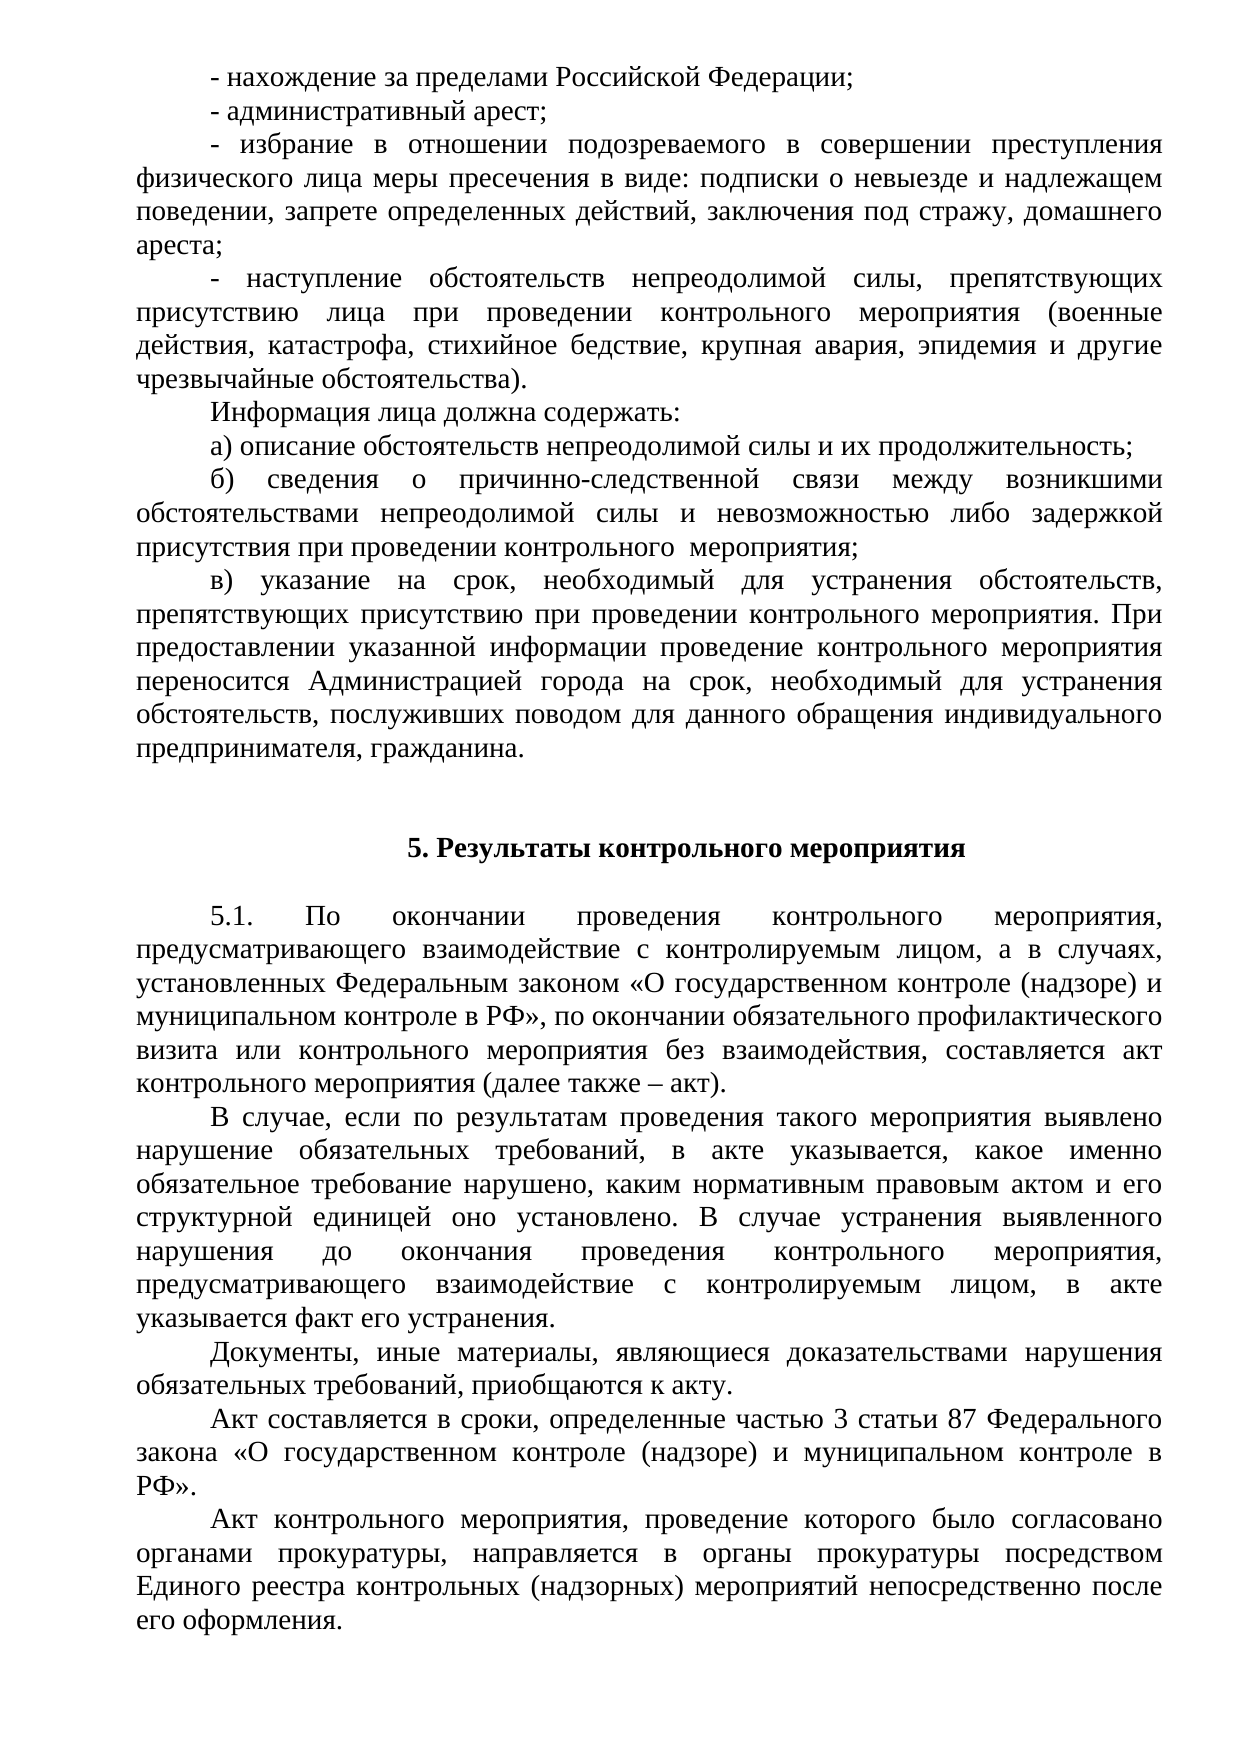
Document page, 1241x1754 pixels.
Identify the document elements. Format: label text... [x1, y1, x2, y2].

text Документы, иные материалы, являющиеся доказательствами нарушения обязательных требований, приобщаются к акту. [136, 1334, 1163, 1401]
text - наступление обстоятельств непреодолимой силы, препятствующих присутствию лица при проведении контрольного мероприятия (военные действия, катастрофа, стихийное бедствие, крупная авария, эпидемия и другие чрезвычайные обстоятельства). [136, 260, 1163, 394]
text - административный арест; [136, 93, 1163, 126]
text Акт контрольного мероприятия, проведение которого было согласовано органами прокуратуры, направляется в органы прокуратуры посредством Единого реестра контрольных (надзорных) мероприятий непосредственно после его оформления. [136, 1501, 1163, 1636]
text 5.1. По окончании проведения контрольного мероприятия, предусматривающего взаимодействие с контролируемым лицом, а в случаях, установленных Федеральным законом «О государственном контроле (надзоре) и муниципальном контроле в РФ», по окончании обязательного профилактического визита или контрольного мероприятия без взаимодействия, составляется акт контрольного мероприятия (далее также – акт). [136, 898, 1163, 1099]
text а) описание обстоятельств непреодолимой силы и их продолжительность; [136, 428, 1163, 462]
text Акт составляется в сроки, определенные частью 3 статьи 87 Федерального закона «О государственном контроле (надзоре) и муниципальном контроле в РФ». [136, 1401, 1163, 1501]
text - нахождение за пределами Российской Федерации; [136, 59, 1163, 93]
text В случае, если по результатам проведения такого мероприятия выявлено нарушение обязательных требований, в акте указывается, какое именно обязательное требование нарушено, каким нормативным правовым актом и его структурной единицей оно установлено. В случае устранения выявленного нарушения до окончания проведения контрольного мероприятия, предусматривающего взаимодействие с контролируемым лицом, в акте указывается факт его устранения. [136, 1099, 1163, 1334]
text в) указание на срок, необходимый для устранения обстоятельств, препятствующих присутствию при проведении контрольного мероприятия. При предоставлении указанной информации проведение контрольного мероприятия переносится Администрацией города на срок, необходимый для устранения обстоятельств, послуживших поводом для данного обращения индивидуального предпринимателя, гражданина. [136, 562, 1163, 763]
text Информация лица должна содержать: [136, 394, 1163, 428]
text б) сведения о причинно-следственной связи между возникшими обстоятельствами непреодолимой силы и невозможностью либо задержкой присутствия при проведении контрольного мероприятия; [136, 462, 1163, 562]
text 5. Результаты контрольного мероприятия [136, 831, 1163, 864]
text - избрание в отношении подозреваемого в совершении преступления физического лица меры пресечения в виде: подписки о невыезде и надлежащем поведении, запрете определенных действий, заключения под стражу, домашнего ареста; [136, 126, 1163, 260]
